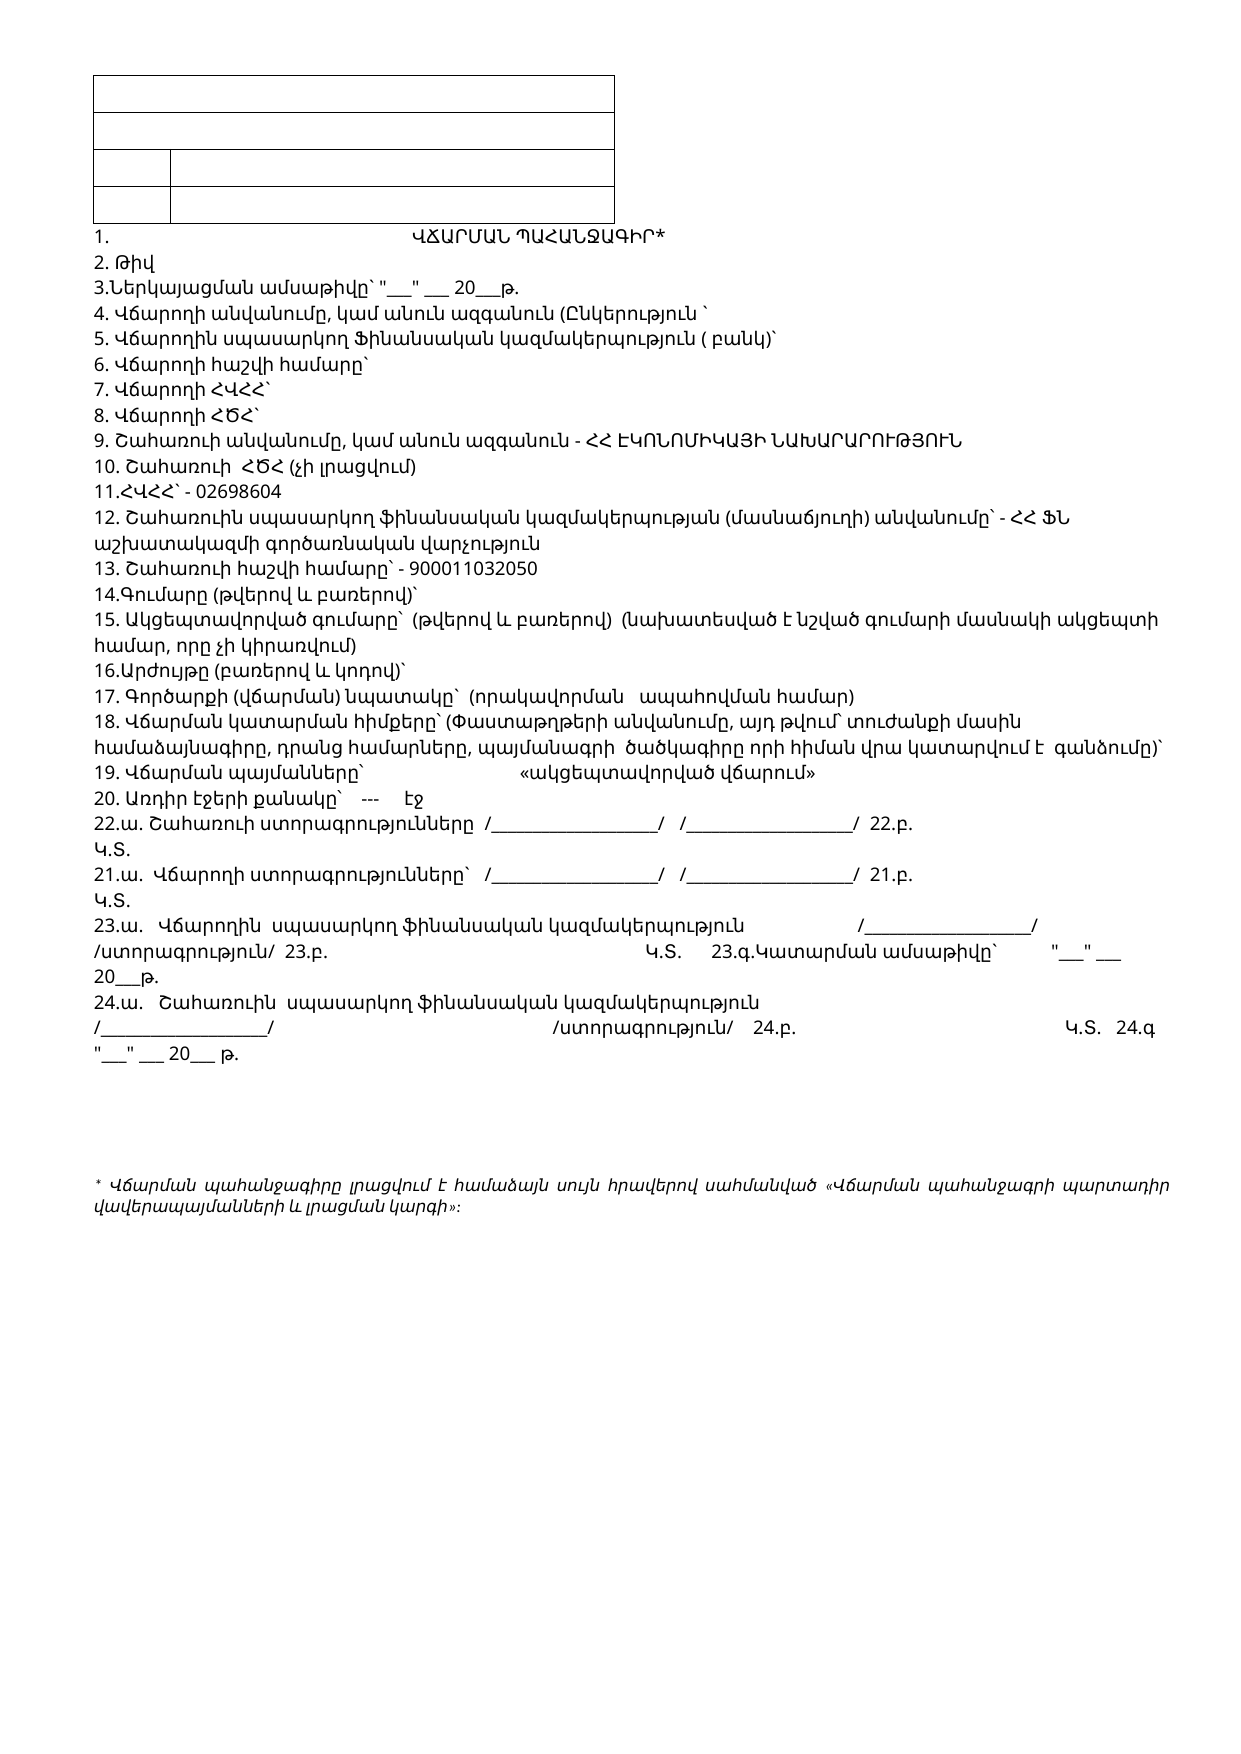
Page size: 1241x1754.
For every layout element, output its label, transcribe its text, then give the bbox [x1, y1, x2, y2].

text * Վճարման պահանջագիրը լրացվում է համաձայն սույն հրավերով սահմանված «Վճարման պահանջագրի պարտադիր վավերապայմանների և լրացման կարգի»: [94, 1176, 1171, 1216]
